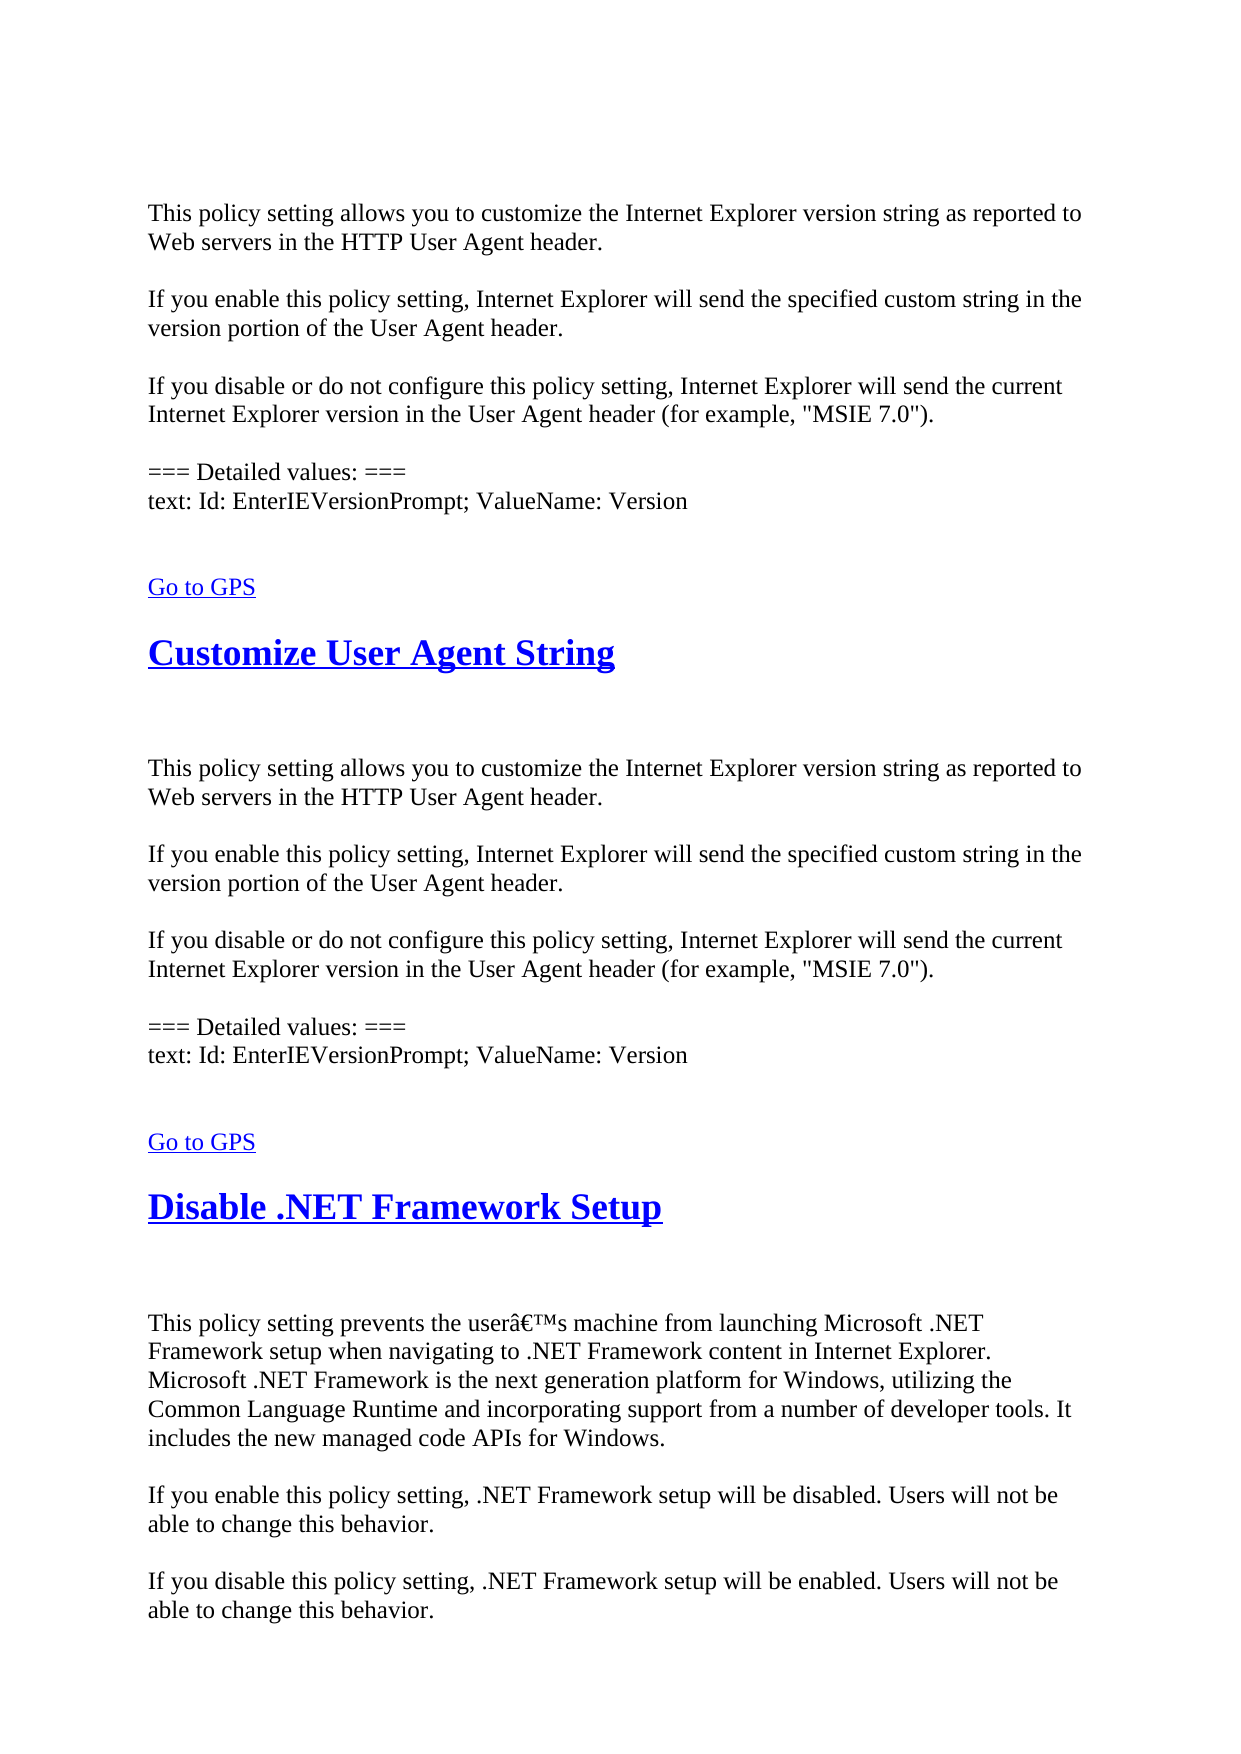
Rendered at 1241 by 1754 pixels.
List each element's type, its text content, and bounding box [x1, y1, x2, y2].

text This policy setting allows you to customize the Internet Explorer version string as reported to Web servers in the HTTP User Agent header. If you enable this policy setting, Internet Explorer will send the specified custom string in the version portion of the User Agent header. If you disable or do not configure this policy setting, Internet Explorer will send the current Internet Explorer version in the User Agent header (for example, "MSIE 7.0"). === Detailed values: === text: Id: EnterIEVersionPrompt; ValueName: Version Go to GPS [148, 198, 1093, 601]
text Customize User Agent String [148, 630, 1093, 673]
text Disable .NET Framework Setup [148, 1185, 1093, 1228]
text This policy setting allows you to customize the Internet Explorer version string as reported to Web servers in the HTTP User Agent header. If you enable this policy setting, Internet Explorer will send the specified custom string in the version portion of the User Agent header. If you disable or do not configure this policy setting, Internet Explorer will send the current Internet Explorer version in the User Agent header (for example, "MSIE 7.0"). === Detailed values: === text: Id: EnterIEVersionPrompt; ValueName: Version Go to GPS [148, 753, 1093, 1156]
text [148, 1308, 1093, 1624]
